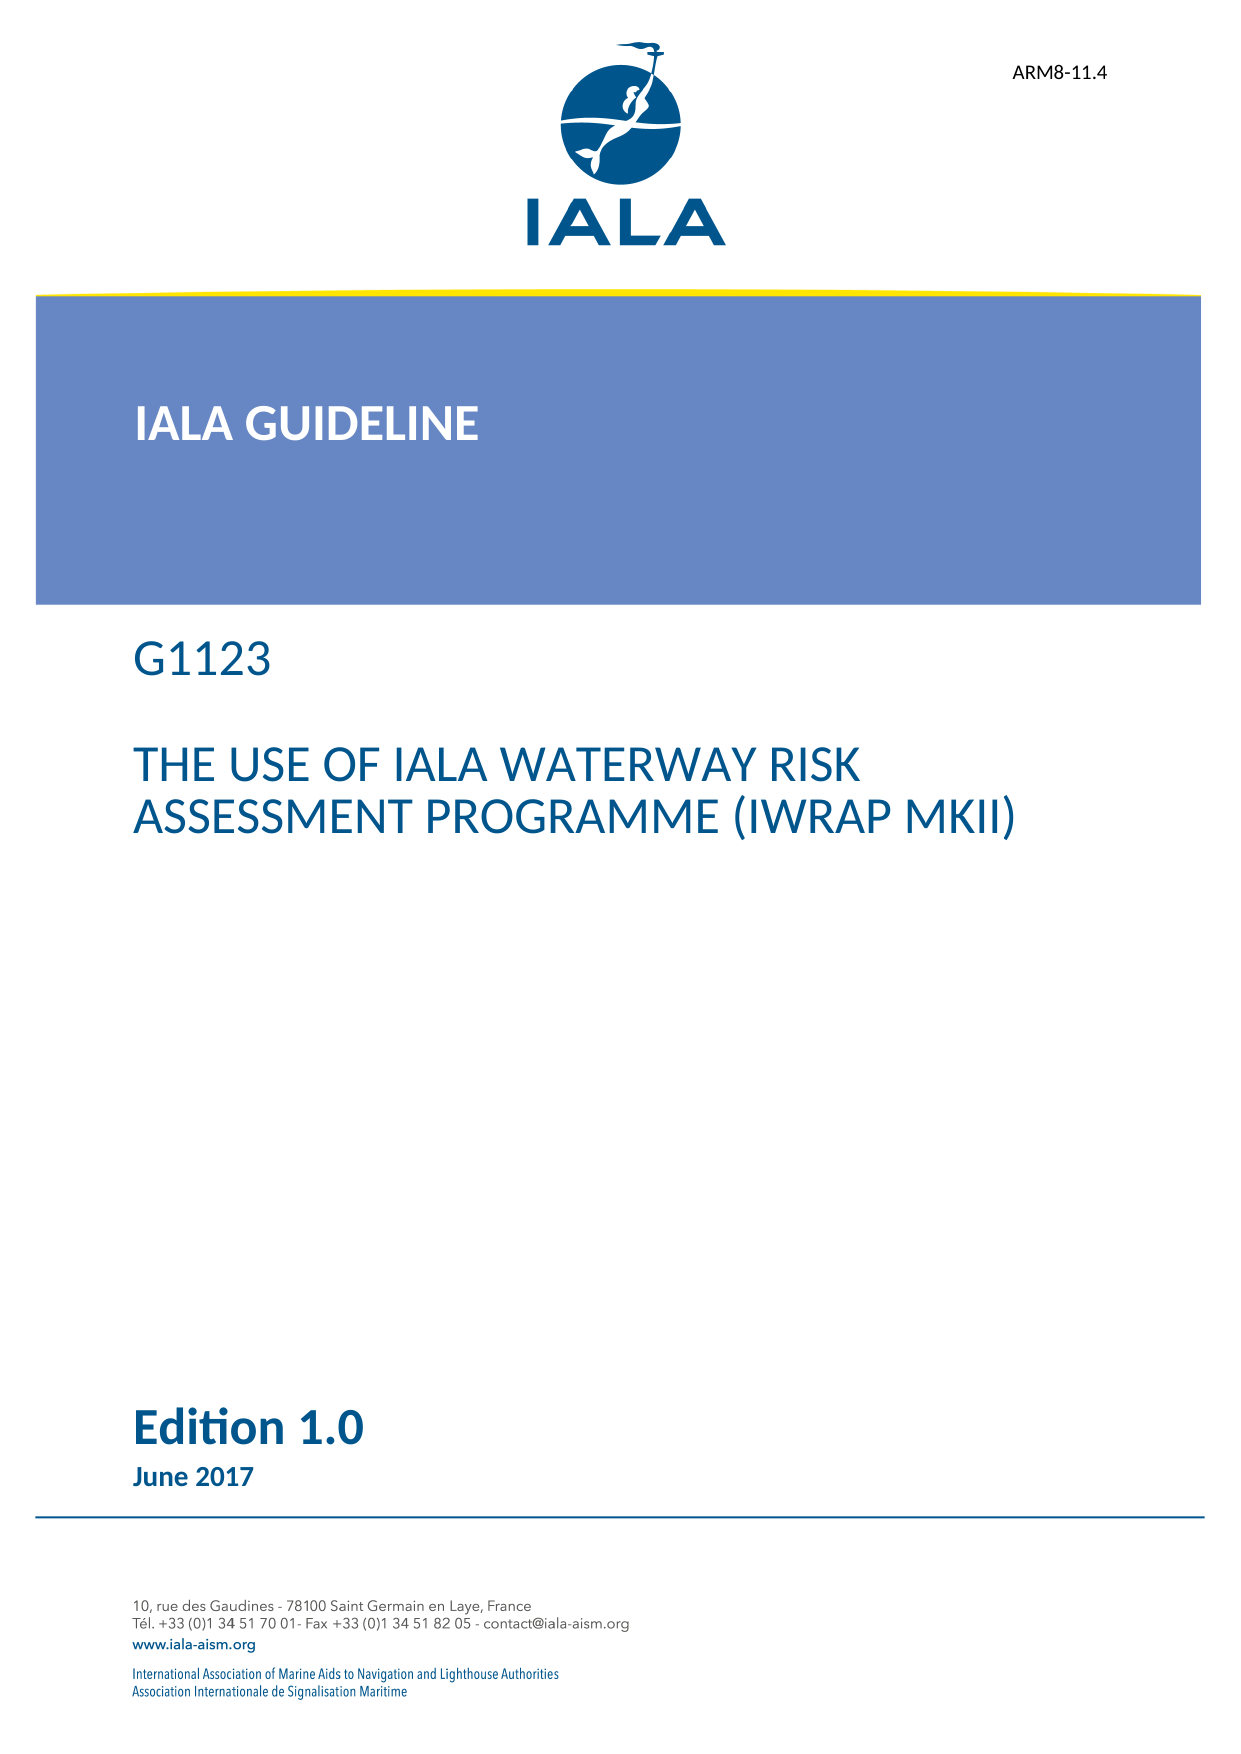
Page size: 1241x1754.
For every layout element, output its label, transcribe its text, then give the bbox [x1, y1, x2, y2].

table_header IALA Guideline [40, 272, 1014, 579]
text G1123 [133, 624, 1107, 688]
text the use of IALA Waterway risk assessment programme (IWRAP MkII) [133, 740, 1107, 844]
text Edition 1.0 [133, 1394, 1107, 1458]
text June 2017 [133, 1458, 1107, 1493]
picture [0, 31, 1240, 616]
picture [126, 1595, 660, 1714]
